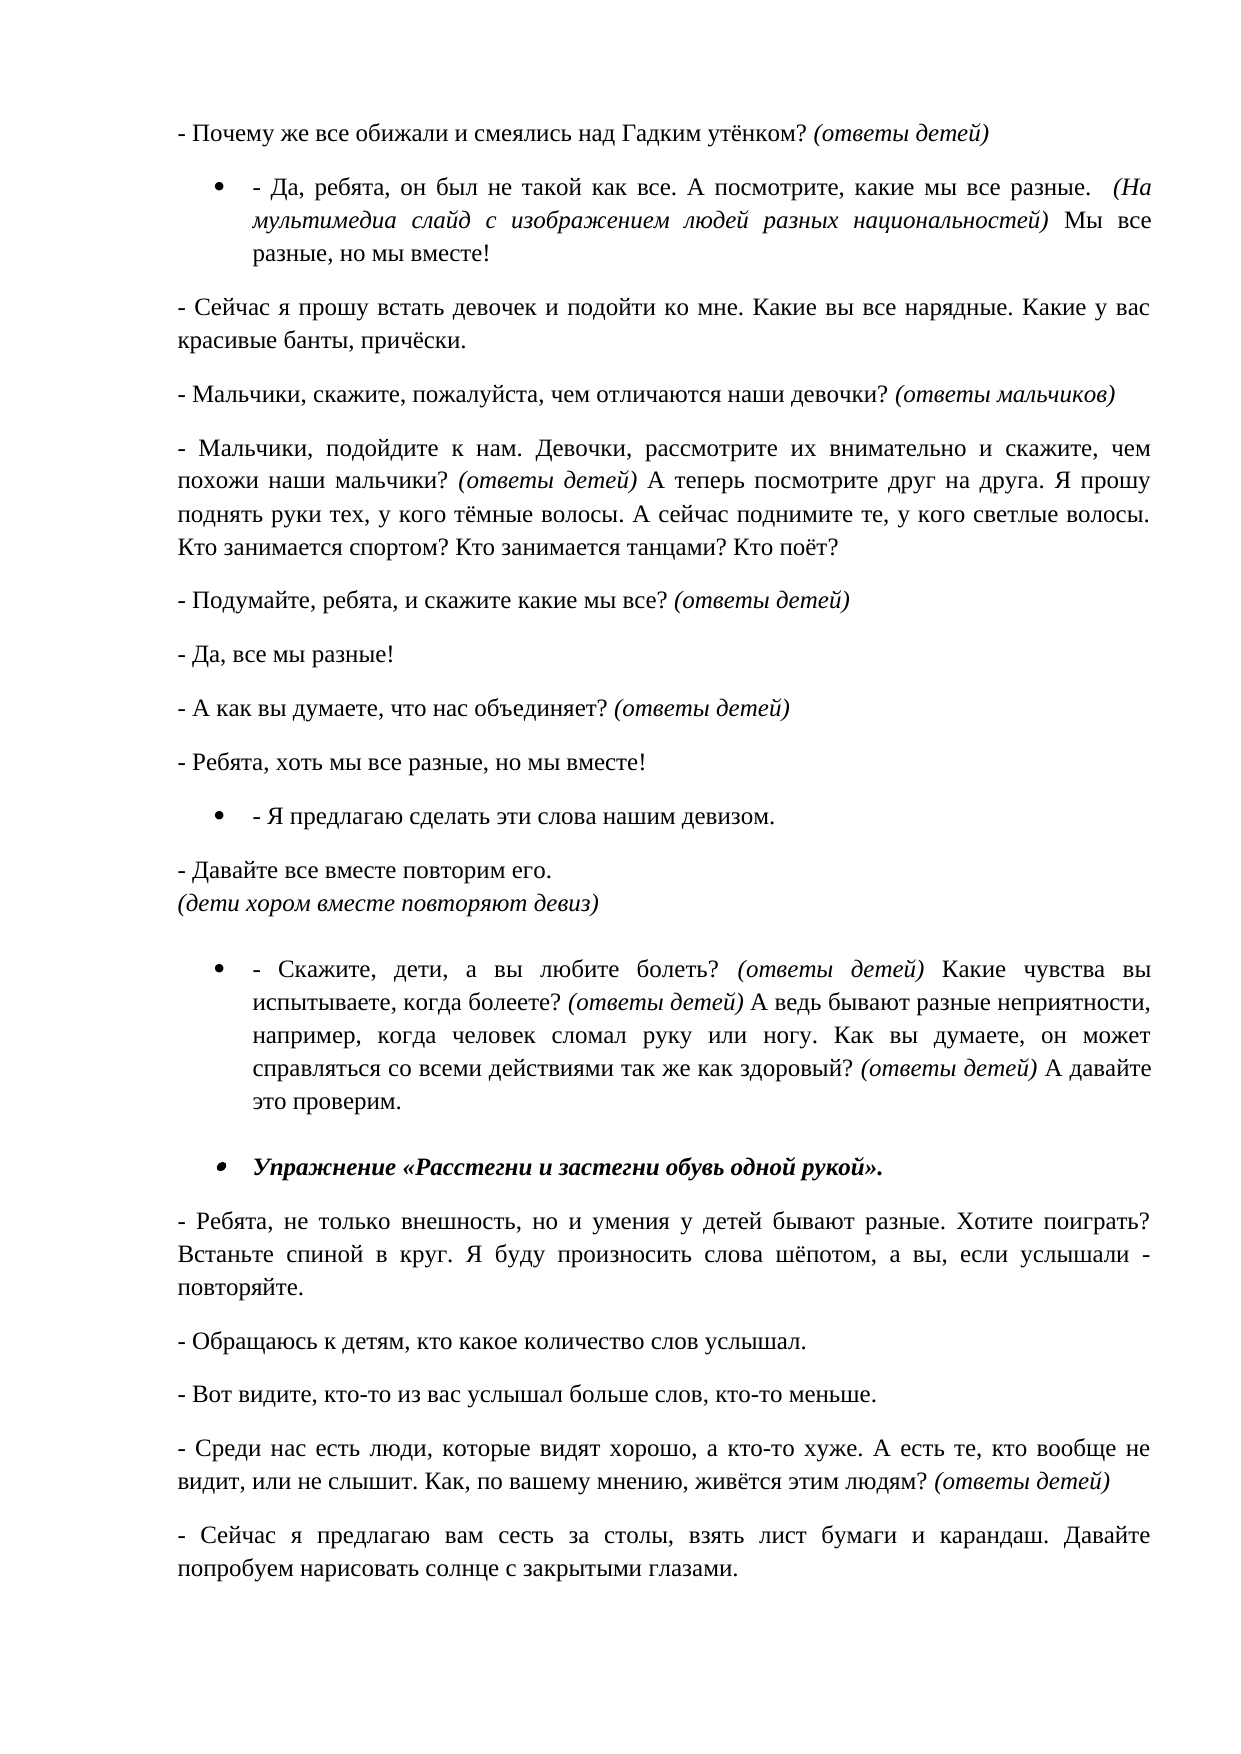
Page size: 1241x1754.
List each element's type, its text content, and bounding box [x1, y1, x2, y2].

text - Сейчас я прошу встать девочек и подойти ко мне. Какие вы все нарядные. Какие у вас красивые банты, причёски. [177, 292, 1152, 354]
text - Среди нас есть люди, которые видят хорошо, а кто-то хуже. А есть те, кто вообще не видит, или не слышит. Как, по вашему мнению, живётся этим людям? (ответы детей) [177, 1433, 1152, 1495]
text - Мальчики, подойдите к нам. Девочки, рассмотрите их внимательно и скажите, чем похожи наши мальчики? (ответы детей) А теперь посмотрите друг на друга. Я прошу поднять руки тех, у кого тёмные волосы. А сейчас поднимите те, у кого светлые волосы. Кто занимается спортом? Кто занимается танцами? Кто поёт? [177, 433, 1152, 560]
text - Подумайте, ребята, и скажите какие мы все? (ответы детей) [177, 586, 1152, 614]
list - Скажите, дети, а вы любите болеть? (ответы детей) Какие чувства вы испытываете, когда болеете? (ответы детей) А ведь бывают разные неприятности, например, когда человек сломал руку или ногу. Как вы думаете, он может справляться со всеми действиями так же как здоровый? (ответы детей) А давайте это проверим. [215, 954, 1152, 1115]
list Упражнение «Расстегни и застегни обувь одной рукой». [215, 1152, 1152, 1181]
text - Почему же все обижали и смеялись над Гадким утёнком? (ответы детей) [177, 118, 1152, 147]
text - Сейчас я предлагаю вам сесть за столы, взять лист бумаги и карандаш. Давайте попробуем нарисовать солнце с закрытыми глазами. [177, 1520, 1152, 1582]
list - Да, ребята, он был не такой как все. А посмотрите, какие мы все разные. (На мультимедиа слайд с изображением людей разных национальностей) Мы все разные, но мы вместе! [215, 172, 1152, 267]
text - А как вы думаете, что нас объединяет? (ответы детей) [177, 693, 1152, 722]
list - Я предлагаю сделать эти слова нашим девизом. [215, 801, 1152, 830]
text - Ребята, не только внешность, но и умения у детей бывают разные. Хотите поиграть? Встаньте спиной в круг. Я буду произносить слова шёпотом, а вы, если услышали - повторяйте. [177, 1206, 1152, 1301]
text - Давайте все вместе повторим его. [177, 855, 1152, 883]
text - Ребята, хоть мы все разные, но мы вместе! [177, 747, 1152, 776]
text - Вот видите, кто-то из вас услышал больше слов, кто-то меньше. [177, 1379, 1152, 1408]
text - Обращаюсь к детям, кто какое количество слов услышал. [177, 1326, 1152, 1354]
text (дети хором вместе повторяют девиз) [177, 888, 1152, 917]
text - Да, все мы разные! [177, 639, 1152, 668]
text - Мальчики, скажите, пожалуйста, чем отличаются наши девочки? (ответы мальчиков) [177, 379, 1152, 407]
